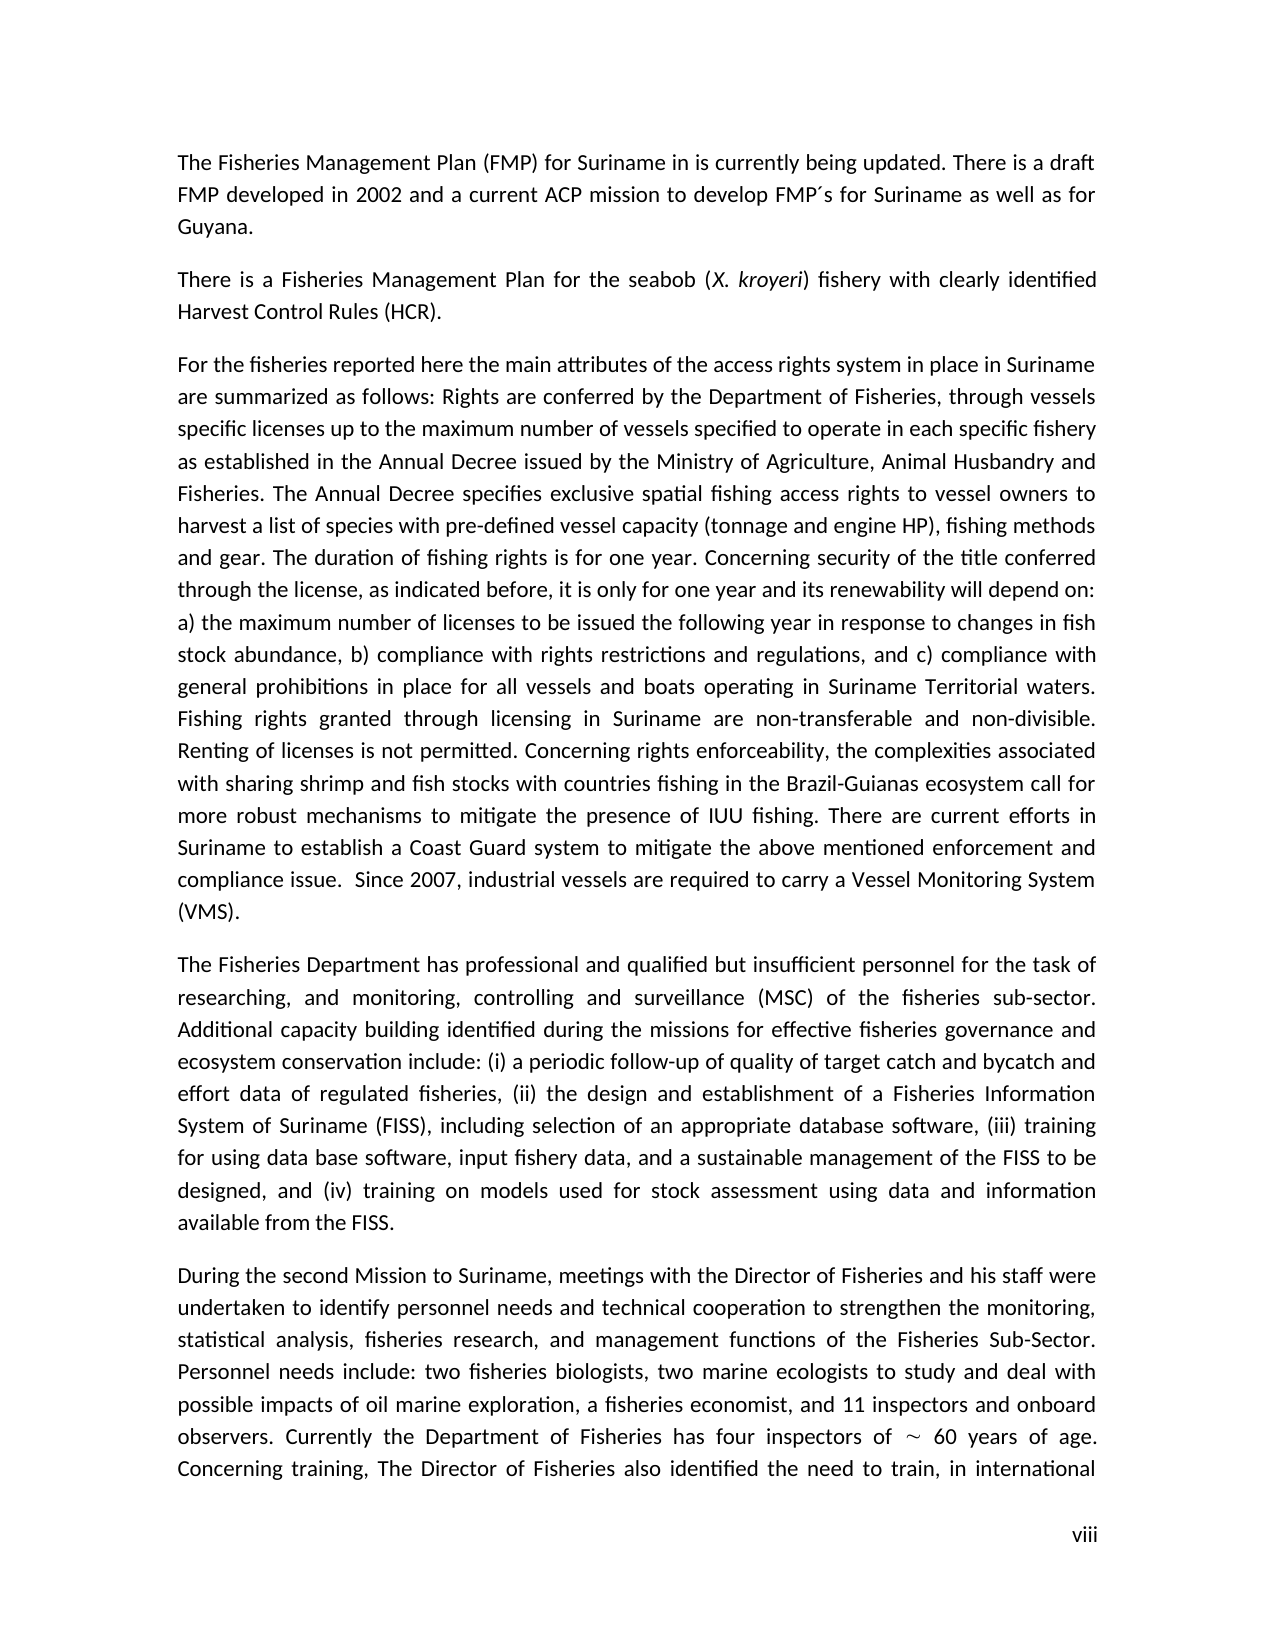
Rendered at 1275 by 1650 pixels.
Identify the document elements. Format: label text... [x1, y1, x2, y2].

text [177, 1261, 1098, 1482]
text The Fisheries Department has professional and qualified but insufficient personnel for the task of researching, and monitoring, controlling and surveillance (MSC) of the fisheries sub-sector. Additional capacity building identified during the missions for effective fisheries governance and ecosystem conservation include: (i) a periodic follow-up of quality of target catch and bycatch and effort data of regulated fisheries, (ii) the design and establishment of a Fisheries Information System of Suriname (FISS), including selection of an appropriate database software, (iii) training for using data base software, input fishery data, and a sustainable management of the FISS to be designed, and (iv) training on models used for stock assessment using data and information available from the FISS. [177, 950, 1098, 1236]
text There is a Fisheries Management Plan for the seabob (X. kroyeri) fishery with clearly identified Harvest Control Rules (HCR). [177, 265, 1098, 325]
text The Fisheries Management Plan (FMP) for Suriname in is currently being updated. There is a draft FMP developed in 2002 and a current ACP mission to develop FMP´s for Suriname as well as for Guyana. [177, 148, 1098, 240]
text For the fisheries reported here the main attributes of the access rights system in place in Suriname are summarized as follows: Rights are conferred by the Department of Fisheries, through vessels specific licenses up to the maximum number of vessels specified to operate in each specific fishery as established in the Annual Decree issued by the Ministry of Agriculture, Animal Husbandry and Fisheries. The Annual Decree specifies exclusive spatial fishing access rights to vessel owners to harvest a list of species with pre-defined vessel capacity (tonnage and engine HP), fishing methods and gear. The duration of fishing rights is for one year. Concerning security of the title conferred through the license, as indicated before, it is only for one year and its renewability will depend on: a) the maximum number of licenses to be issued the following year in response to changes in fish stock abundance, b) compliance with rights restrictions and regulations, and c) compliance with general prohibitions in place for all vessels and boats operating in Suriname Territorial waters. Fishing rights granted through licensing in Suriname are non-transferable and non-divisible. Renting of licenses is not permitted. Concerning rights enforceability, the complexities associated with sharing shrimp and fish stocks with countries fishing in the Brazil-Guianas ecosystem call for more robust mechanisms to mitigate the presence of IUU fishing. There are current efforts in Suriname to establish a Coast Guard system to mitigate the above mentioned enforcement and compliance issue. Since 2007, industrial vessels are required to carry a Vessel Monitoring System (VMS). [177, 350, 1098, 925]
